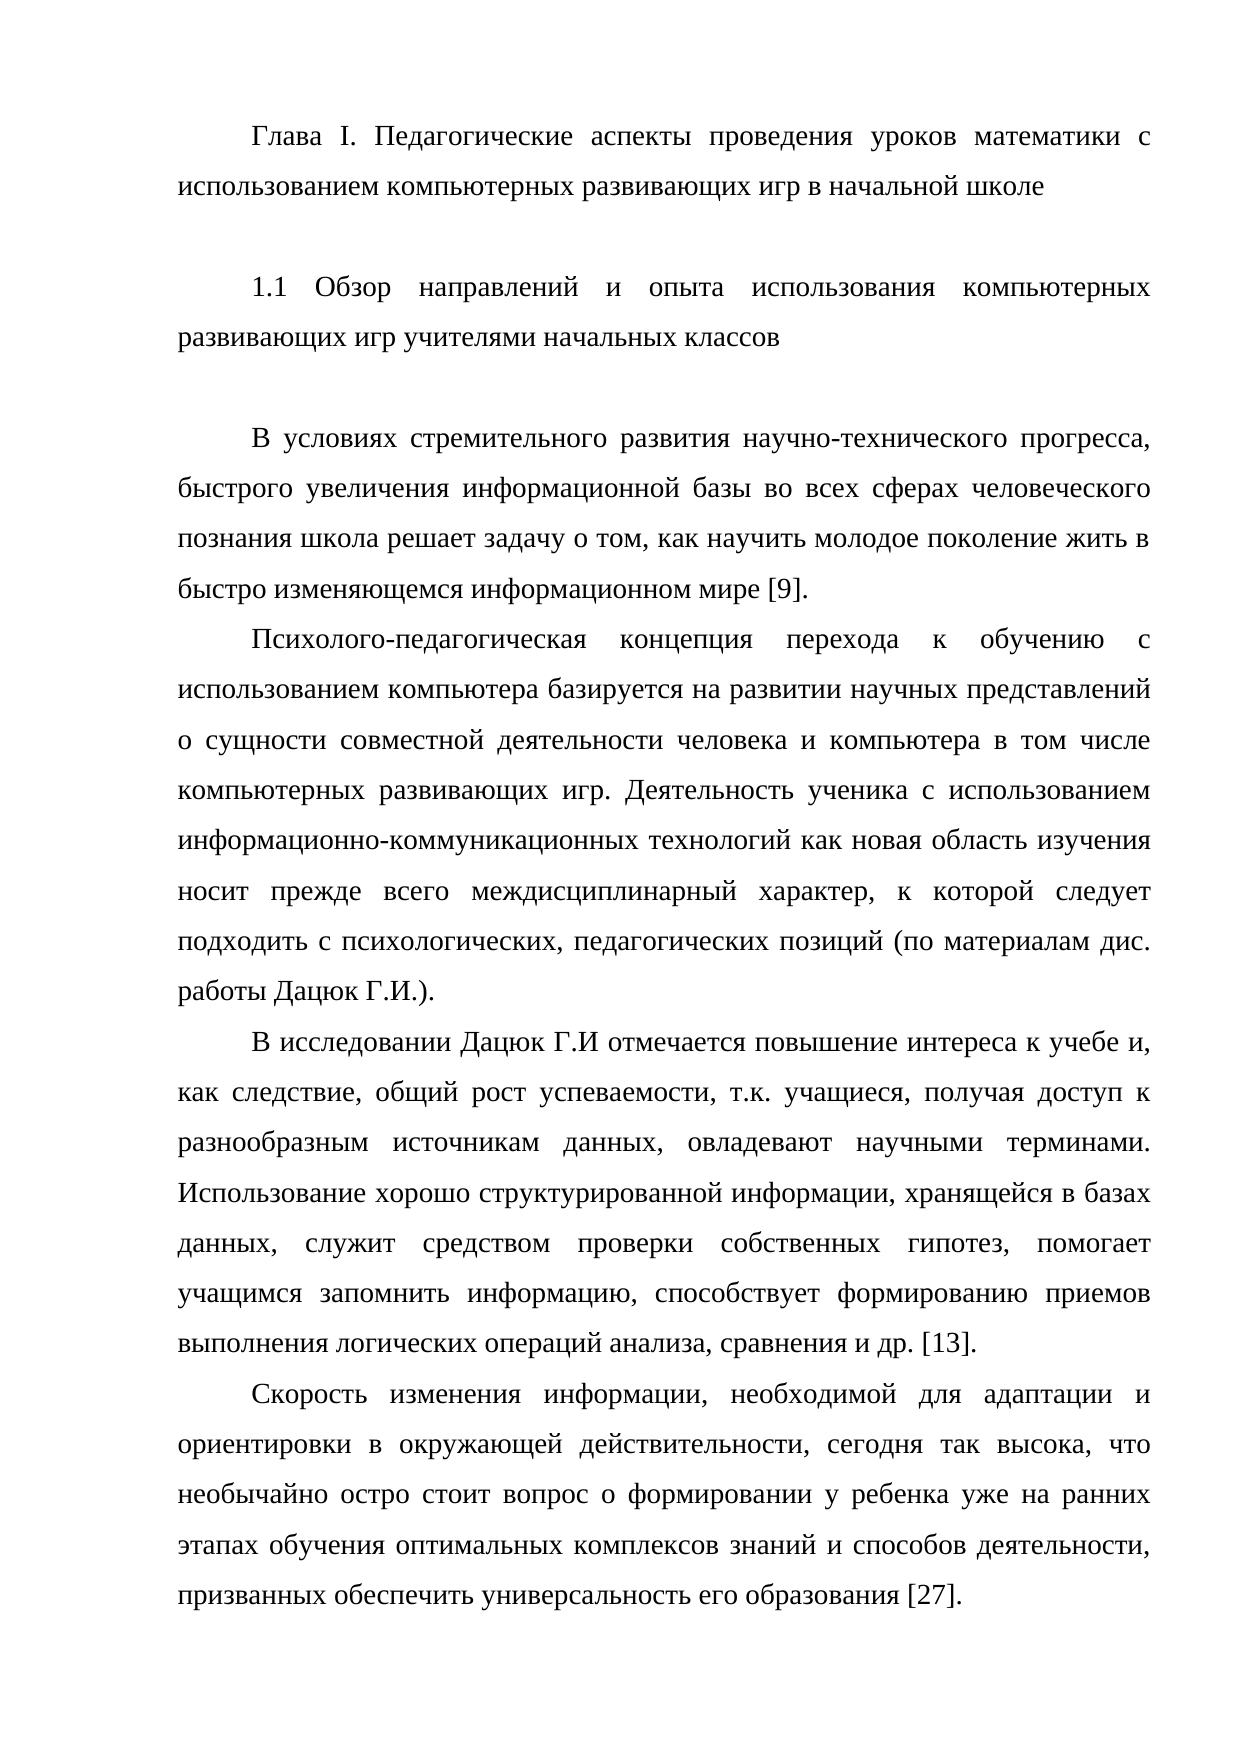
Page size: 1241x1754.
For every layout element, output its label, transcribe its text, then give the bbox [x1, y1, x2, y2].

text Скорость изменения информации, необходимой для адаптации и ориентировки в окружающей действительности, сегодня так высока, что необычайно остро стоит вопрос о формировании у ребенка уже на ранних этапах обучения оптимальных комплексов знаний и способов деятельности, призванных обеспечить универсальность его образования [27]. [177, 1376, 1152, 1611]
text Глава I. Педагогические аспекты проведения уроков математики с использованием компьютерных развивающих игр в начальной школе [177, 118, 1152, 202]
text 1.1 Обзор направлений и опыта использования компьютерных развивающих игр учителями начальных классов [177, 269, 1152, 353]
text Психолого-педагогическая концепция перехода к обучению с использованием компьютера базируется на развитии научных представлений о сущности совместной деятельности человека и компьютера в том числе компьютерных развивающих игр. Деятельность ученика с использованием информационно-коммуникационных технологий как новая область изучения носит прежде всего междисциплинарный характер, к которой следует подходить с психологических, педагогических позиций (по материалам дис. работы Дацюк Г.И.). [177, 621, 1152, 1007]
text В исследовании Дацюк Г.И отмечается повышение интереса к учебе и, как следствие, общий рост успеваемости, т.к. учащиеся, получая доступ к разнообразным источникам данных, овладевают научными терминами. Использование хорошо структурированной информации, хранящейся в базах данных, служит средством проверки собственных гипотез, помогает учащимся запомнить информацию, способствует формированию приемов выполнения логических операций анализа, сравнения и др. [13]. [177, 1024, 1152, 1359]
text В условиях стремительного развития научно-технического прогресса, быстрого увеличения информационной базы во всех сферах человеческого познания школа решает задачу о том, как научить молодое поколение жить в быстро изменяющемся информационном мире [9]. [177, 420, 1152, 604]
